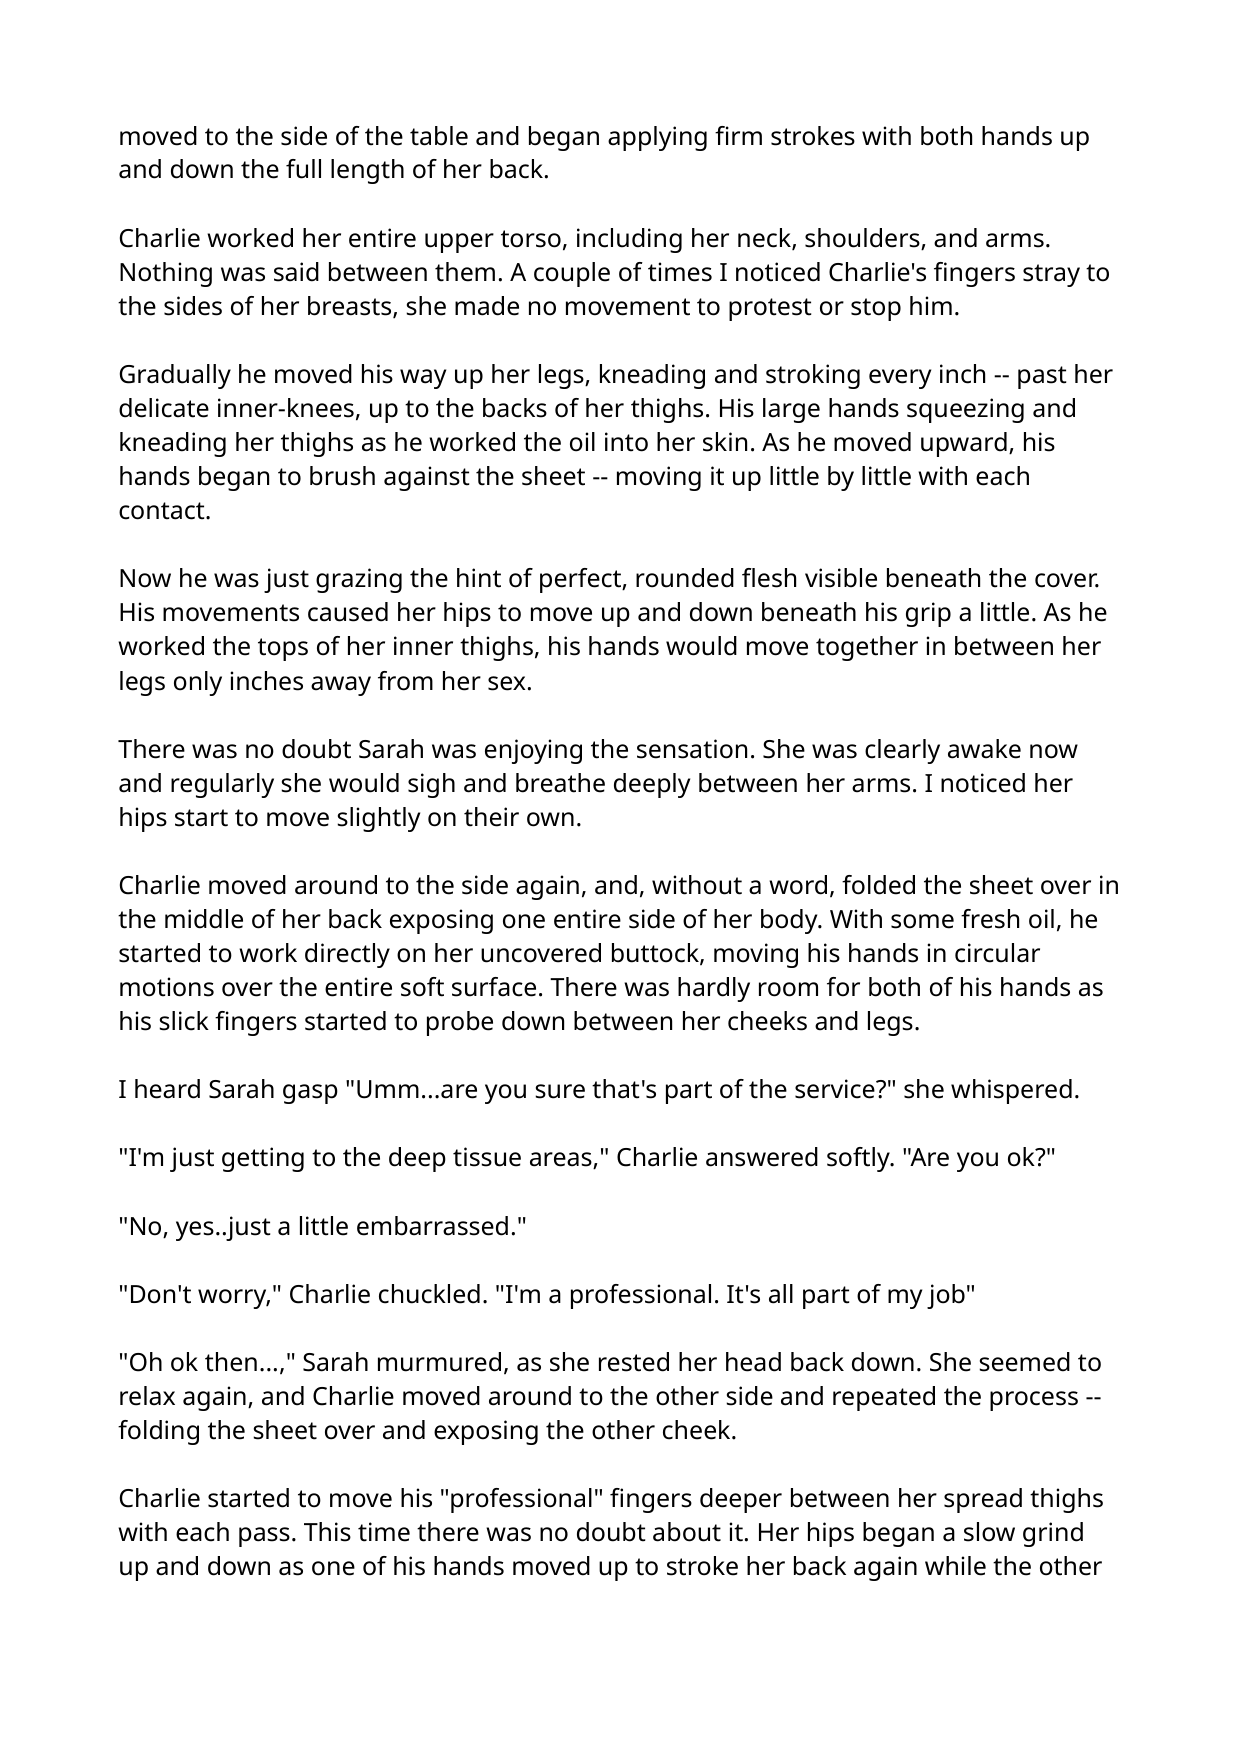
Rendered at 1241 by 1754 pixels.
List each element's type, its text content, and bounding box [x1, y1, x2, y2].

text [118, 118, 1122, 186]
text Charlie worked her entire upper torso, including her neck, shoulders, and arms. Nothing was said between them. A couple of times I noticed Charlie's fingers stray to the sides of her breasts, she made no movement to protest or stop him. [118, 220, 1122, 322]
text "Oh ok then...," Sarah murmured, as she rested her head back down. She seemed to relax again, and Charlie moved around to the other side and repeated the process -- folding the sheet over and exposing the other cheek. [118, 1344, 1122, 1447]
text Now he was just grazing the hint of perfect, rounded flesh visible beneath the cover. His movements caused her hips to move up and down beneath his grip a little. As he worked the tops of her inner thighs, his hands would move together in between her legs only inches away from her sex. [118, 561, 1122, 697]
text "I'm just getting to the deep tissue areas," Charlie answered softly. "Are you ok?" [118, 1140, 1122, 1174]
text I heard Sarah gasp "Umm...are you sure that's part of the service?" she whispered. [118, 1072, 1122, 1106]
text "No, yes..just a little embarrassed." [118, 1208, 1122, 1242]
text There was no doubt Sarah was enjoying the sensation. She was clearly awake now and regularly she would sigh and breathe deeply between her arms. I noticed her hips start to move slightly on their own. [118, 731, 1122, 833]
text Gradually he moved his way up her legs, kneading and stroking every inch -- past her delicate inner-knees, up to the backs of her thighs. His large hands squeezing and kneading her thighs as he worked the oil into her skin. As he moved upward, his hands began to brush against the sheet -- moving it up little by little with each contact. [118, 357, 1122, 527]
text Charlie moved around to the side again, and, without a word, folded the sheet over in the middle of her back exposing one entire side of her body. With some fresh oil, he started to work directly on her uncovered buttock, moving his hands in circular motions over the entire soft surface. There was hardly room for both of his hands as his slick fingers started to probe down between her cheeks and legs. [118, 867, 1122, 1038]
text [118, 1481, 1122, 1583]
text "Don't worry," Charlie chuckled. "I'm a professional. It's all part of my job" [118, 1276, 1122, 1310]
